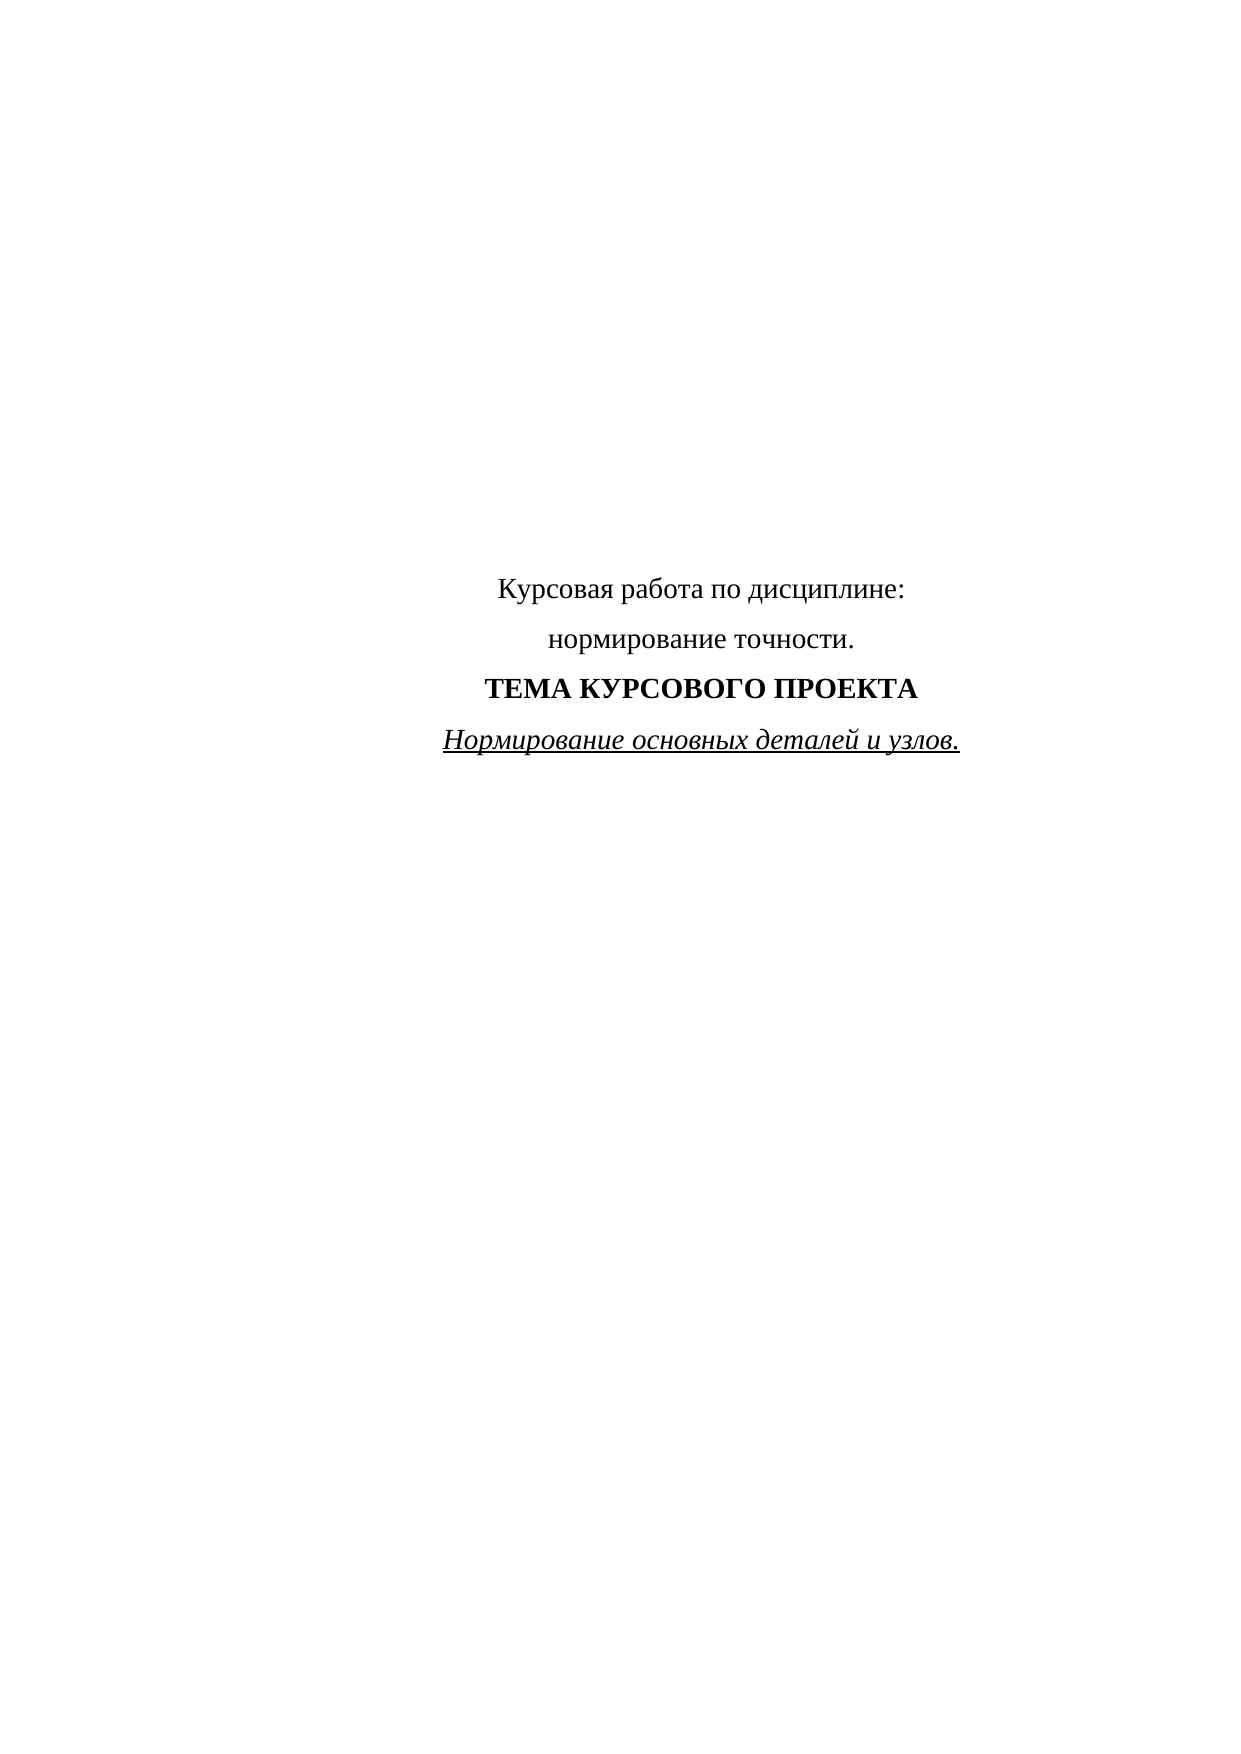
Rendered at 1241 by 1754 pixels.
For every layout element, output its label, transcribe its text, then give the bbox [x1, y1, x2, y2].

text Курсовая работа по дисциплине: [177, 571, 1152, 604]
text Тема Курсового проекта [177, 672, 1152, 705]
text Нормирование основных деталей и узлов. [177, 722, 1152, 755]
text нормирование точности. [177, 621, 1152, 655]
